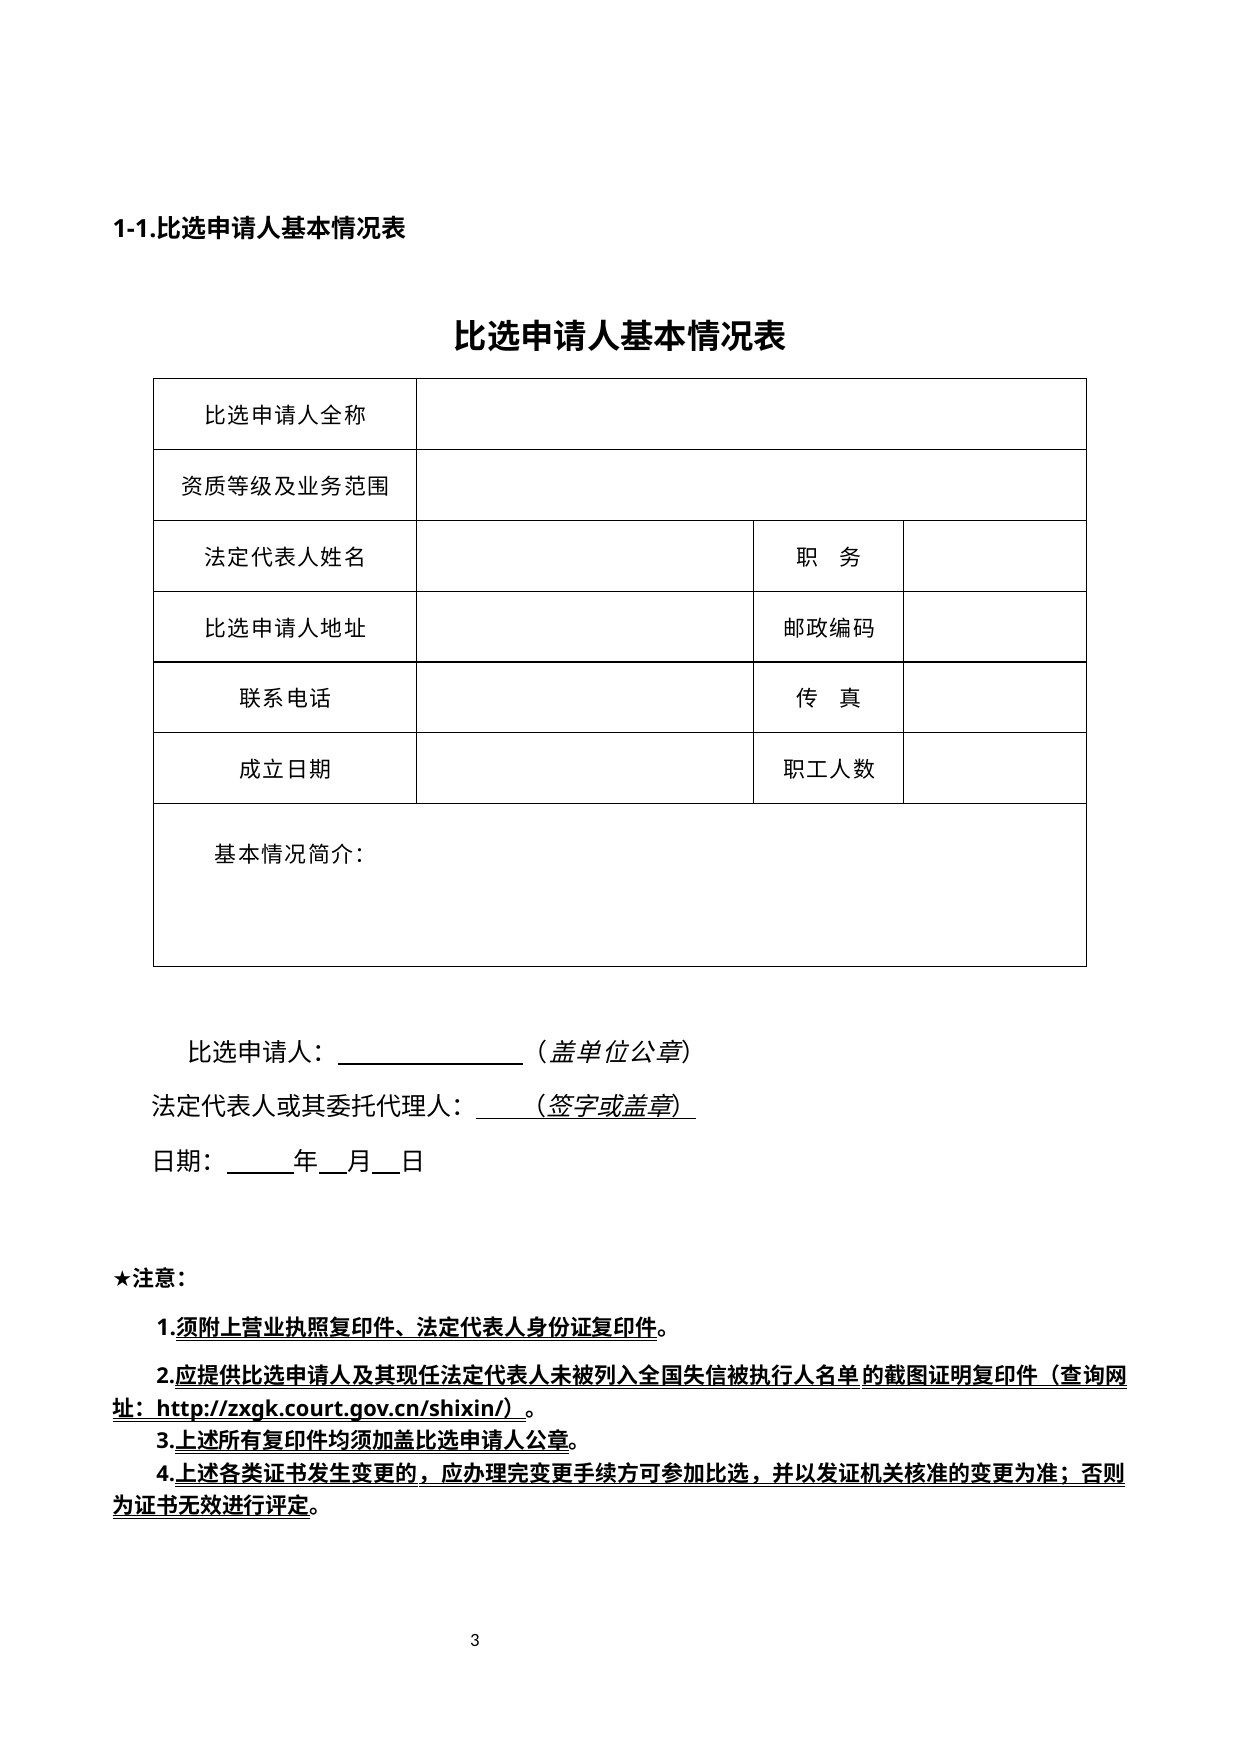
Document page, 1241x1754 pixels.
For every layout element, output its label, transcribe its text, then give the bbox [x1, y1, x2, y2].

text 比选申请人： （盖单位公章） [112, 1032, 1128, 1068]
table_cell [904, 733, 1086, 803]
table_cell 传 真 [754, 663, 903, 732]
table_cell 基本情况简介： [154, 804, 1086, 966]
table_header [417, 379, 1086, 449]
table_header 比选申请人全称 [154, 379, 416, 449]
text 日期： 年 月 日 [112, 1141, 1128, 1177]
text 比选申请人基本情况表 [112, 301, 1128, 366]
table_cell [417, 521, 753, 591]
table_cell 比选申请人地址 [154, 592, 416, 661]
list 上述各类证书发生变更的，应办理完变更手续方可参加比选，并以发证机关核准的变更为准；否则为证书无效进行评定。 [112, 1455, 1128, 1520]
table_cell 资质等级及业务范围 [154, 450, 416, 520]
table_cell [417, 450, 1086, 520]
table_cell 联系电话 [154, 663, 416, 732]
text 1-1.比选申请人基本情况表 [112, 194, 1128, 259]
table_cell 成立日期 [154, 733, 416, 803]
list 应提供比选申请人及其现任法定代表人未被列入全国失信被执行人名单的截图证明复印件（查询网址：http://zxgk.court.gov.cn/shixin/）。 [112, 1358, 1128, 1423]
table_cell [904, 592, 1086, 661]
table_cell 邮政编码 [754, 592, 903, 661]
table_cell [904, 521, 1086, 591]
table_cell [904, 663, 1086, 732]
text ★注意： [112, 1260, 1128, 1293]
list 上述所有复印件均须加盖比选申请人公章。 [112, 1423, 1128, 1455]
table_cell [417, 663, 753, 732]
table_cell [417, 592, 753, 661]
text 法定代表人或其委托代理人： （签字或盖章） [112, 1087, 1128, 1123]
table_cell 法定代表人姓名 [154, 521, 416, 591]
table_cell [417, 733, 753, 803]
table_cell 职 务 [754, 521, 903, 591]
table_cell 职工人数 [754, 733, 903, 803]
list 须附上营业执照复印件、法定代表人身份证复印件。 [112, 1293, 1128, 1358]
